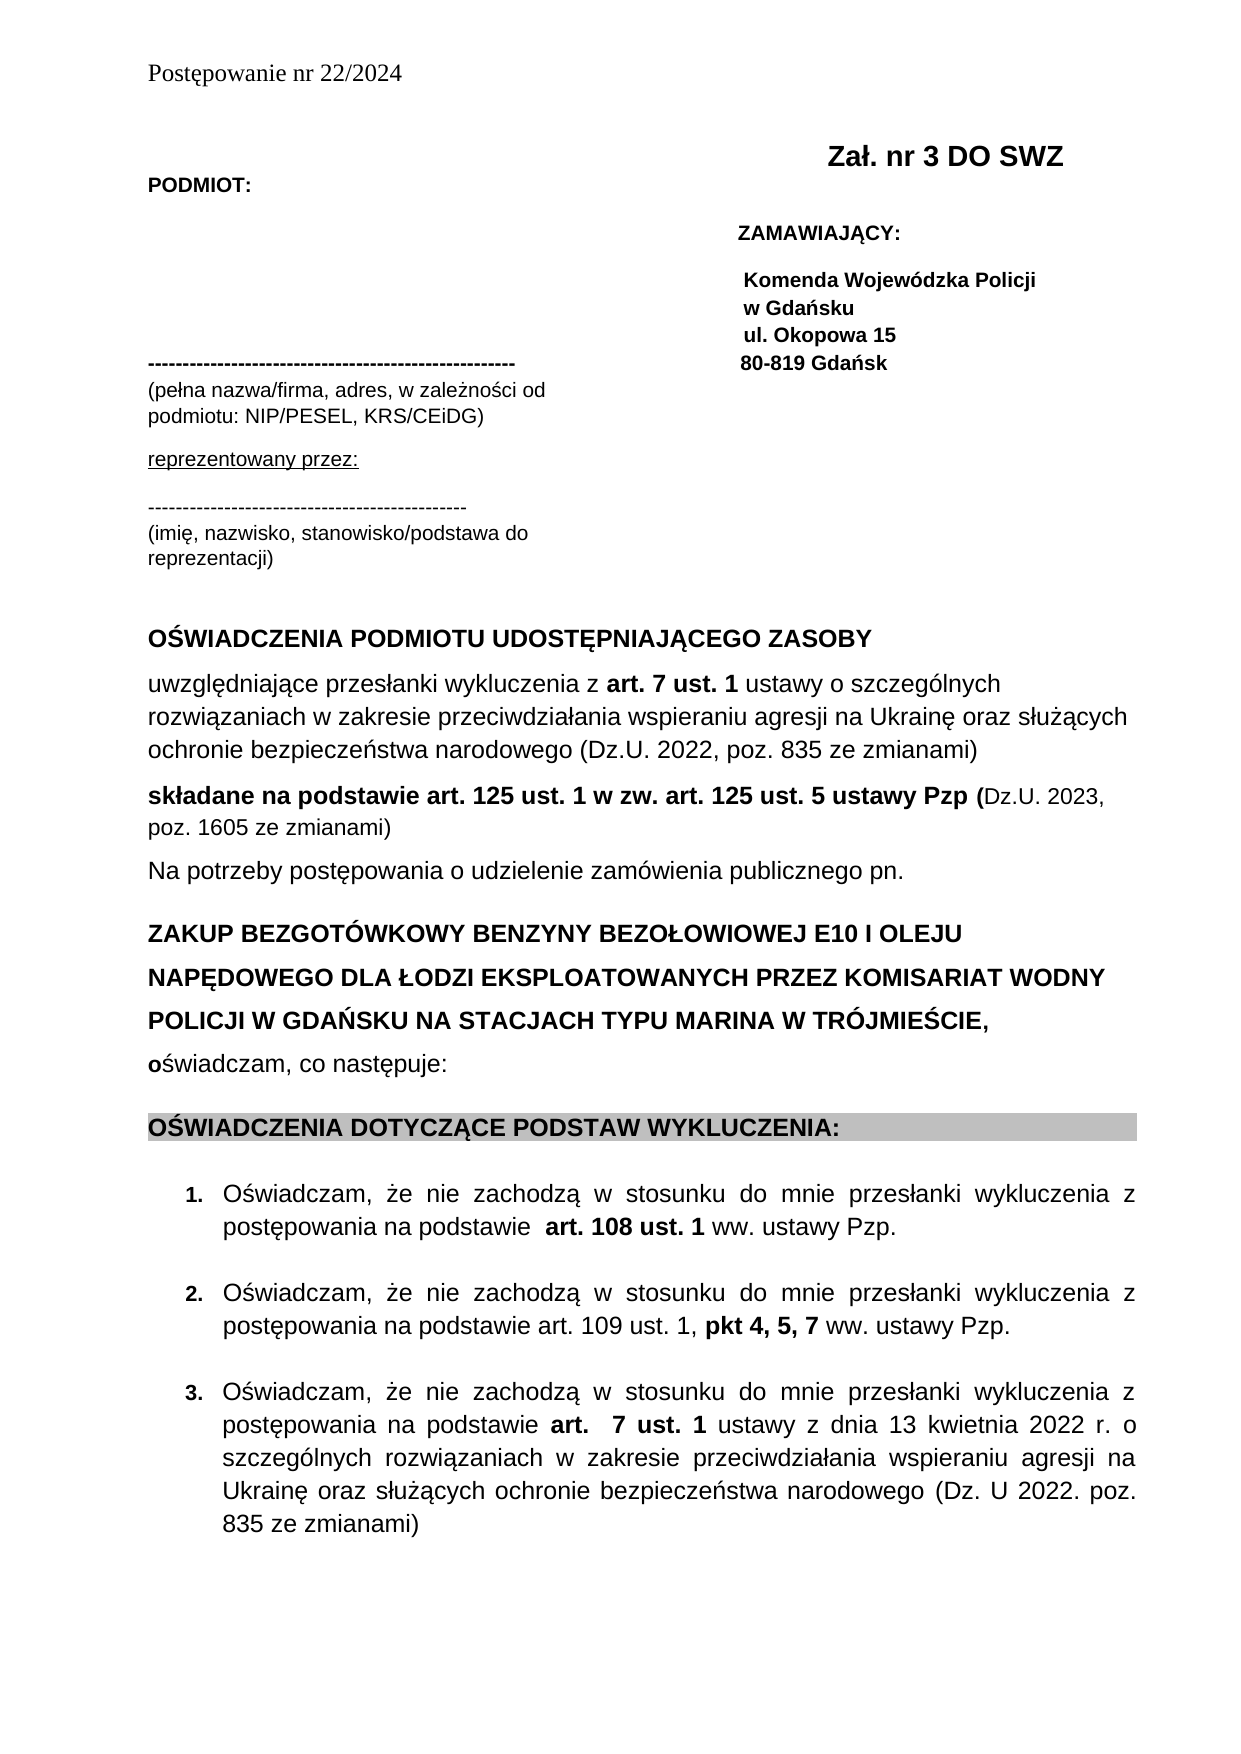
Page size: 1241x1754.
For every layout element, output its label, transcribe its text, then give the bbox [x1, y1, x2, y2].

text ----------------------------------------------------- 80-819 Gdańsk [148, 351, 1137, 375]
text Zał. nr 3 DO SWZ [148, 139, 1137, 172]
list Oświadczam, że nie zachodzą w stosunku do mnie przesłanki wykluczenia z postępowania na podstawie art. 109 ust. 1, pkt 4, 5, 7 ww. ustawy Pzp. [185, 1278, 1137, 1339]
text ---------------------------------------------- [148, 494, 517, 518]
text Na potrzeby postępowania o udzielenie zamówienia publicznego pn. [148, 856, 1137, 885]
text uwzględniające przesłanki wykluczenia z art. 7 ust. 1 ustawy o szczególnych rozwiązaniach w zakresie przeciwdziałania wspieraniu agresji na Ukrainę oraz służących ochronie bezpieczeństwa narodowego (Dz.U. 2022, poz. 835 ze zmianami) [148, 669, 1137, 764]
text OŚWIADCZENIA DOTYCZĄCE PODSTAW WYKLUCZENIA: [148, 1113, 1137, 1141]
text reprezentowany przez: [148, 447, 1137, 471]
text PODMIOT: [148, 172, 1137, 196]
text ZAMAWIAJĄCY: [664, 220, 1137, 244]
text w Gdańsku [664, 296, 1137, 320]
list Oświadczam, że nie zachodzą w stosunku do mnie przesłanki wykluczenia z postępowania na podstawie art. 108 ust. 1 ww. ustawy Pzp. [185, 1179, 1137, 1241]
text składane na podstawie art. 125 ust. 1 w zw. art. 125 ust. 5 ustawy Pzp (Dz.U. 2023, poz. 1605 ze zmianami) [148, 781, 1137, 840]
text ul. Okopowa 15 [664, 323, 1137, 347]
text (imię, nazwisko, stanowisko/podstawa do reprezentacji) [148, 520, 561, 570]
text Komenda Wojewódzka Policji [148, 268, 1137, 292]
text OŚWIADCZENIA PODMIOTU UDOSTĘPNIAJĄCEGO ZASOBY [148, 624, 1137, 652]
text ZAKUP BEZGOTÓWKOWY BENZYNY BEZOŁOWIOWEJ E10 I OLEJU NAPĘDOWEGO DLA ŁODZI EKSPLOATOWANYCH PRZEZ KOMISARIAT WODNY POLICJI W GDAŃSKU NA STACJACH TYPU MARINA W TRÓJMIEŚCIE, oświadczam, co następuje: [148, 919, 1137, 1077]
text (pełna nazwa/firma, adres, w zależności od podmiotu: NIP/PESEL, KRS/CEiDG) [148, 378, 576, 428]
list Oświadczam, że nie zachodzą w stosunku do mnie przesłanki wykluczenia z postępowania na podstawie art. 7 ust. 1 ustawy z dnia 13 kwietnia 2022 r. o szczególnych rozwiązaniach w zakresie przeciwdziałania wspieraniu agresji na Ukrainę oraz służących ochronie bezpieczeństwa narodowego (Dz. U 2022. poz. 835 ze zmianami) [185, 1377, 1137, 1538]
